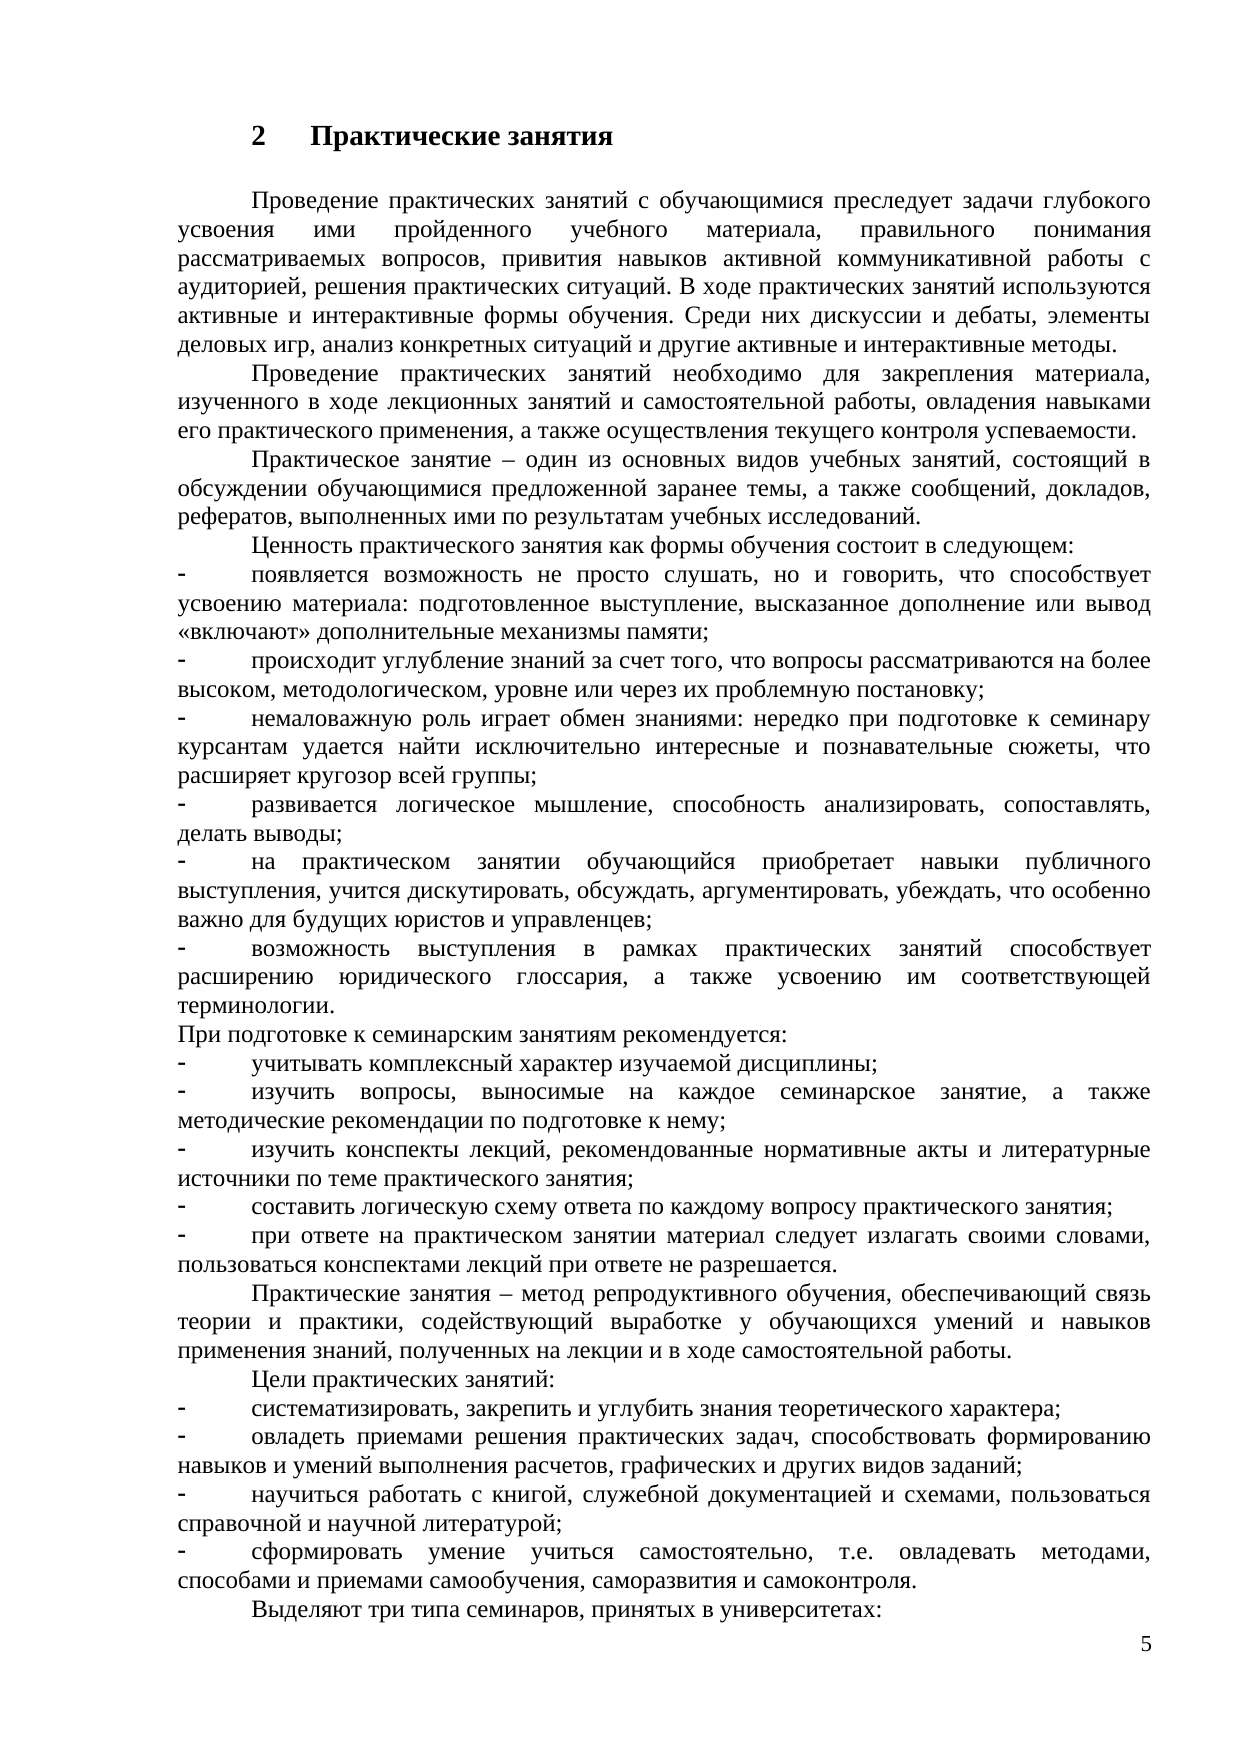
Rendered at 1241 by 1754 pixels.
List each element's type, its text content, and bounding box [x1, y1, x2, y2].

list на практическом занятии обучающийся приобретает навыки публичного выступления, учится дискутировать, обсуждать, аргументировать, убеждать, что особенно важно для будущих юристов и управленцев; [177, 846, 1152, 933]
list учитывать комплексный характер изучаемой дисциплины; [177, 1048, 1152, 1076]
text При подготовке к семинарским занятиям рекомендуется: [177, 1019, 1152, 1048]
text Проведение практических занятий с обучающимися преследует задачи глубокого усвоения ими пройденного учебного материала, правильного понимания рассматриваемых вопросов, привития навыков активной коммуникативной работы с аудиторией, решения практических ситуаций. В ходе практических занятий используются активные и интерактивные формы обучения. Среди них дискуссии и дебаты, элементы деловых игр, анализ конкретных ситуаций и другие активные и интерактивные методы. [177, 185, 1152, 358]
list развивается логическое мышление, способность анализировать, сопоставлять, делать выводы; [177, 789, 1152, 846]
list научиться работать с книгой, служебной документацией и схемами, пользоваться справочной и научной литературой; [177, 1479, 1152, 1536]
list систематизировать, закрепить и углубить знания теоретического характера; [177, 1393, 1152, 1421]
text Практическое занятие – один из основных видов учебных занятий, состоящий в обсуждении обучающимися предложенной заранее темы, а также сообщений, докладов, рефератов, выполненных ими по результатам учебных исследований. [177, 444, 1152, 530]
list возможность выступления в рамках практических занятий способствует расширению юридического глоссария, а также усвоению им соответствующей терминологии. [177, 933, 1152, 1019]
list происходит углубление знаний за счет того, что вопросы рассматриваются на более высоком, методологическом, уровне или через их проблемную постановку; [177, 645, 1152, 703]
list сформировать умение учиться самостоятельно, т.е. овладевать методами, способами и приемами самообучения, саморазвития и самоконтроля. [177, 1536, 1152, 1594]
text Выделяют три типа семинаров, принятых в университетах: [177, 1594, 1152, 1623]
list изучить вопросы, выносимые на каждое семинарское занятие, а также методические рекомендации по подготовке к нему; [177, 1076, 1152, 1134]
text Практические занятия – метод репродуктивного обучения, обеспечивающий связь теории и практики, содействующий выработке у обучающихся умений и навыков применения знаний, полученных на лекции и в ходе самостоятельной работы. [177, 1278, 1152, 1364]
list изучить конспекты лекций, рекомендованные нормативные акты и литературные источники по теме практического занятия; [177, 1134, 1152, 1191]
list составить логическую схему ответа по каждому вопросу практического занятия; [177, 1191, 1152, 1220]
text Ценность практического занятия как формы обучения состоит в следующем: [177, 530, 1152, 559]
list при ответе на практическом занятии материал следует излагать своими словами, пользоваться конспектами лекций при ответе не разрешается. [177, 1220, 1152, 1278]
list Практические занятия [177, 118, 1152, 152]
list немаловажную роль играет обмен знаниями: нередко при подготовке к семинару курсантам удается найти исключительно интересные и познавательные сюжеты, что расширяет кругозор всей группы; [177, 703, 1152, 789]
list овладеть приемами решения практических задач, способствовать формированию навыков и умений выполнения расчетов, графических и других видов заданий; [177, 1421, 1152, 1479]
text Проведение практических занятий необходимо для закрепления материала, изученного в ходе лекционных занятий и самостоятельной работы, овладения навыками его практического применения, а также осуществления текущего контроля успеваемости. [177, 358, 1152, 444]
text Цели практических занятий: [177, 1364, 1152, 1393]
list появляется возможность не просто слушать, но и говорить, что способствует усвоению материала: подготовленное выступление, высказанное дополнение или вывод «включают» дополнительные механизмы памяти; [177, 559, 1152, 645]
